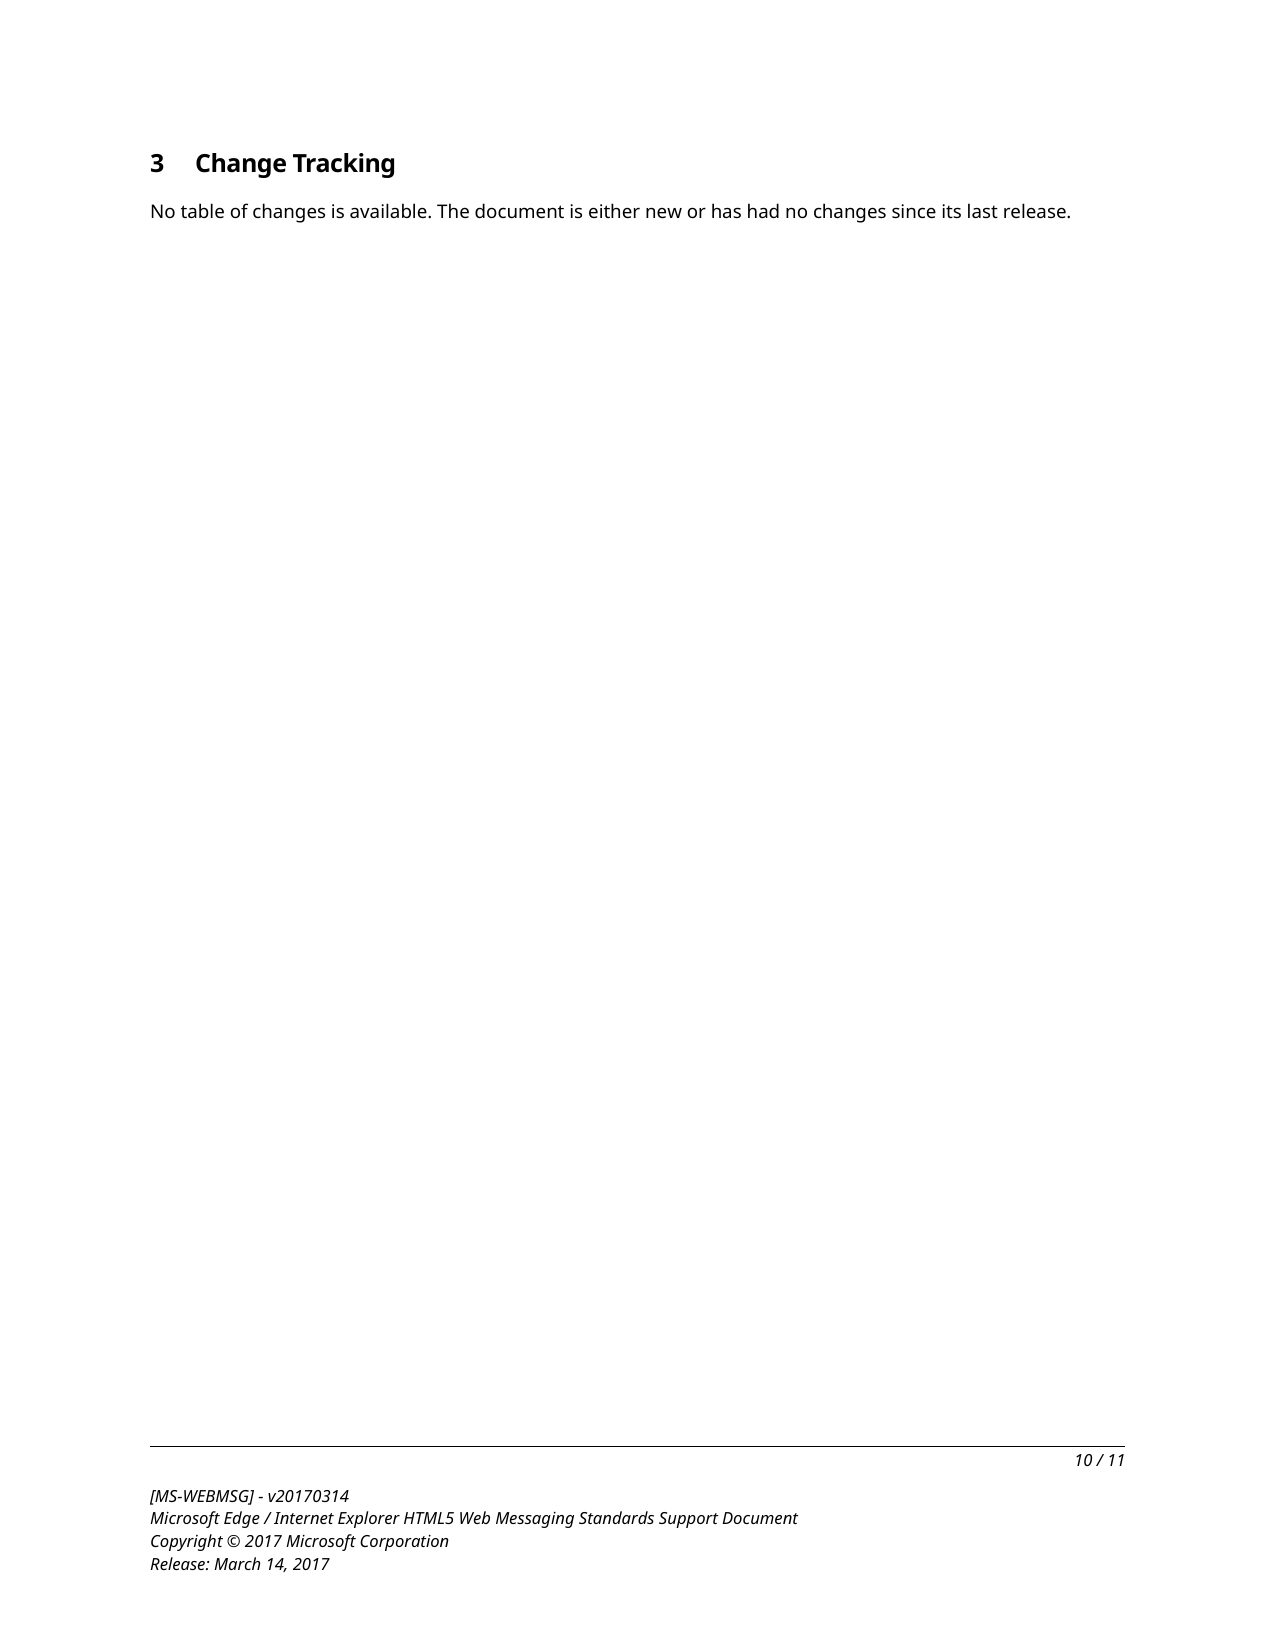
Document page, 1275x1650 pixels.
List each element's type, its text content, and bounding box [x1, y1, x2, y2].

subtitle Change Tracking [150, 146, 1125, 180]
text No table of changes is available. The document is either new or has had no changes since its last release. [150, 199, 1125, 224]
